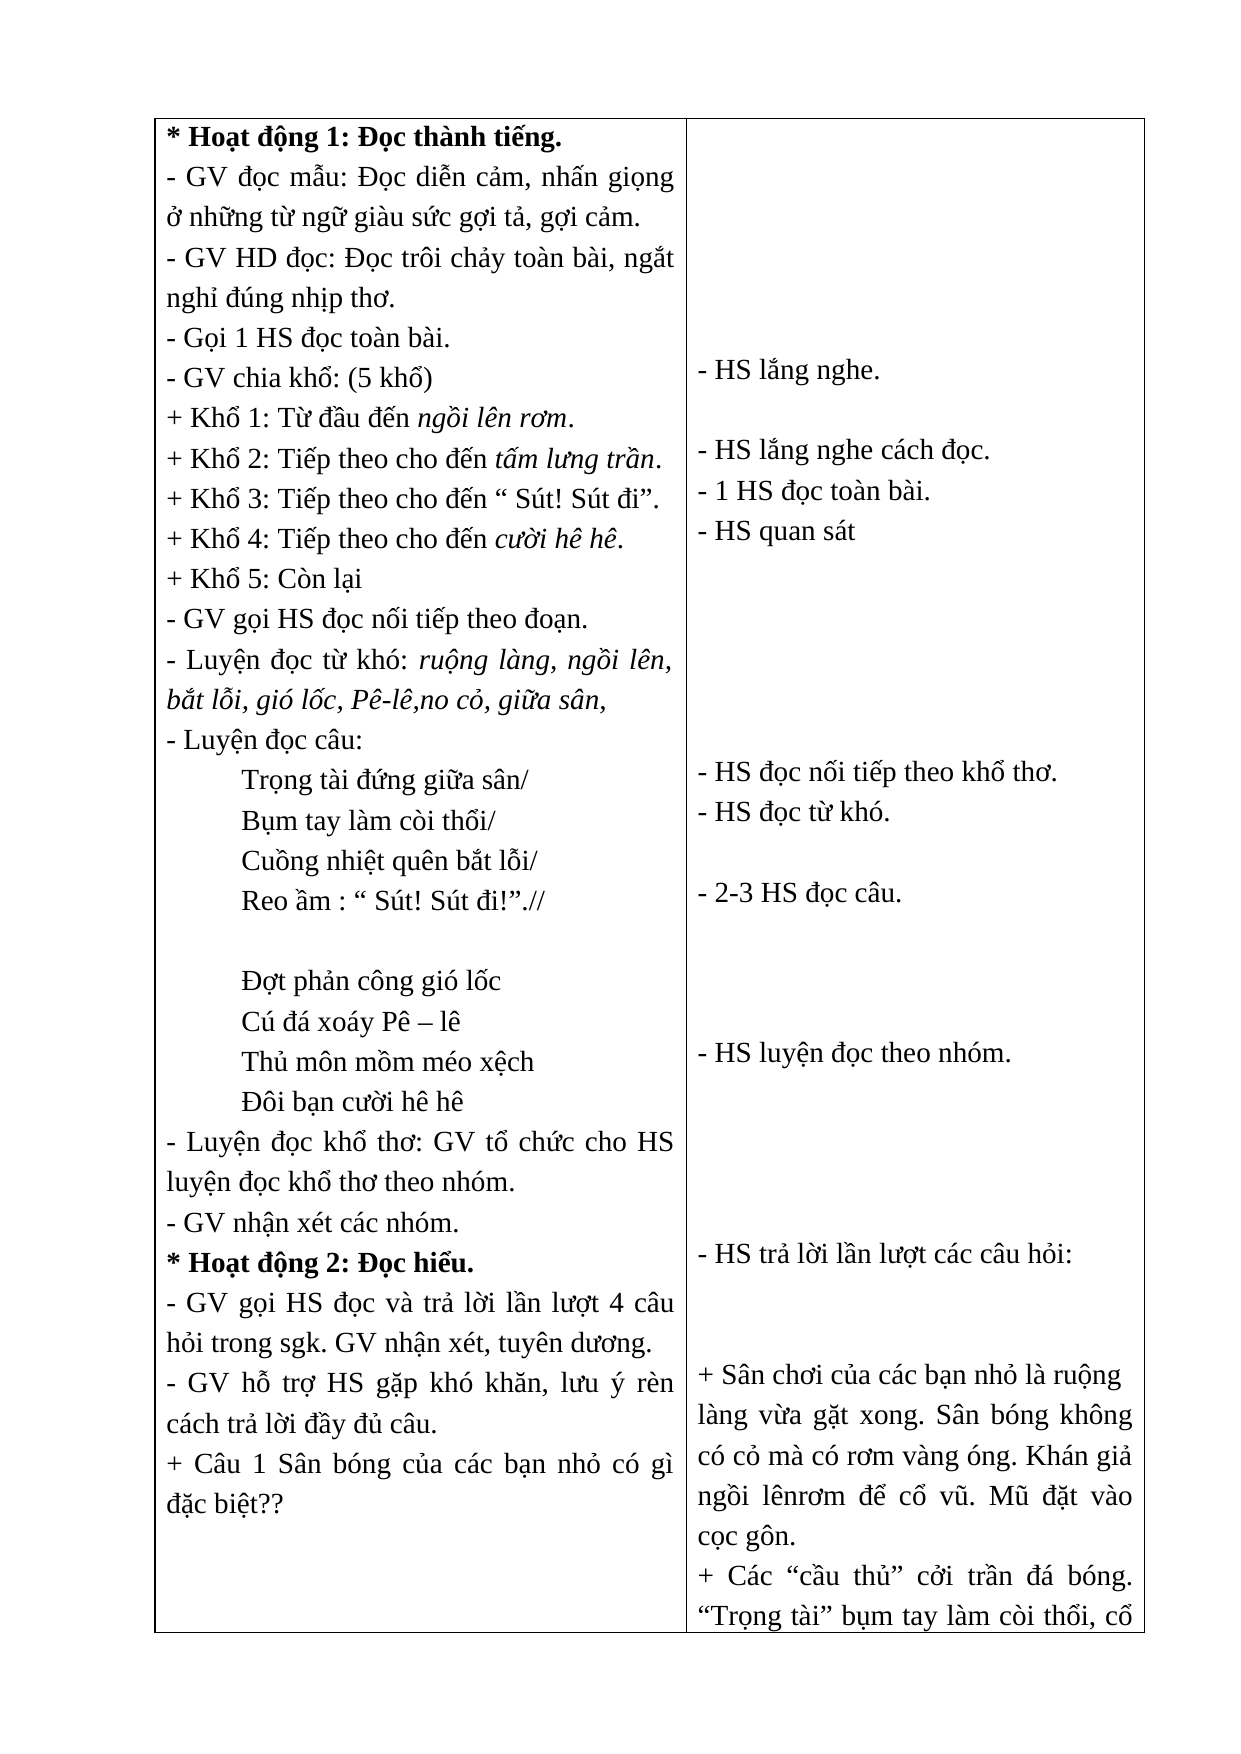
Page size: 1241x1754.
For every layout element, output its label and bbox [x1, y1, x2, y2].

table_cell [687, 119, 1144, 1632]
table_cell [156, 119, 686, 1632]
